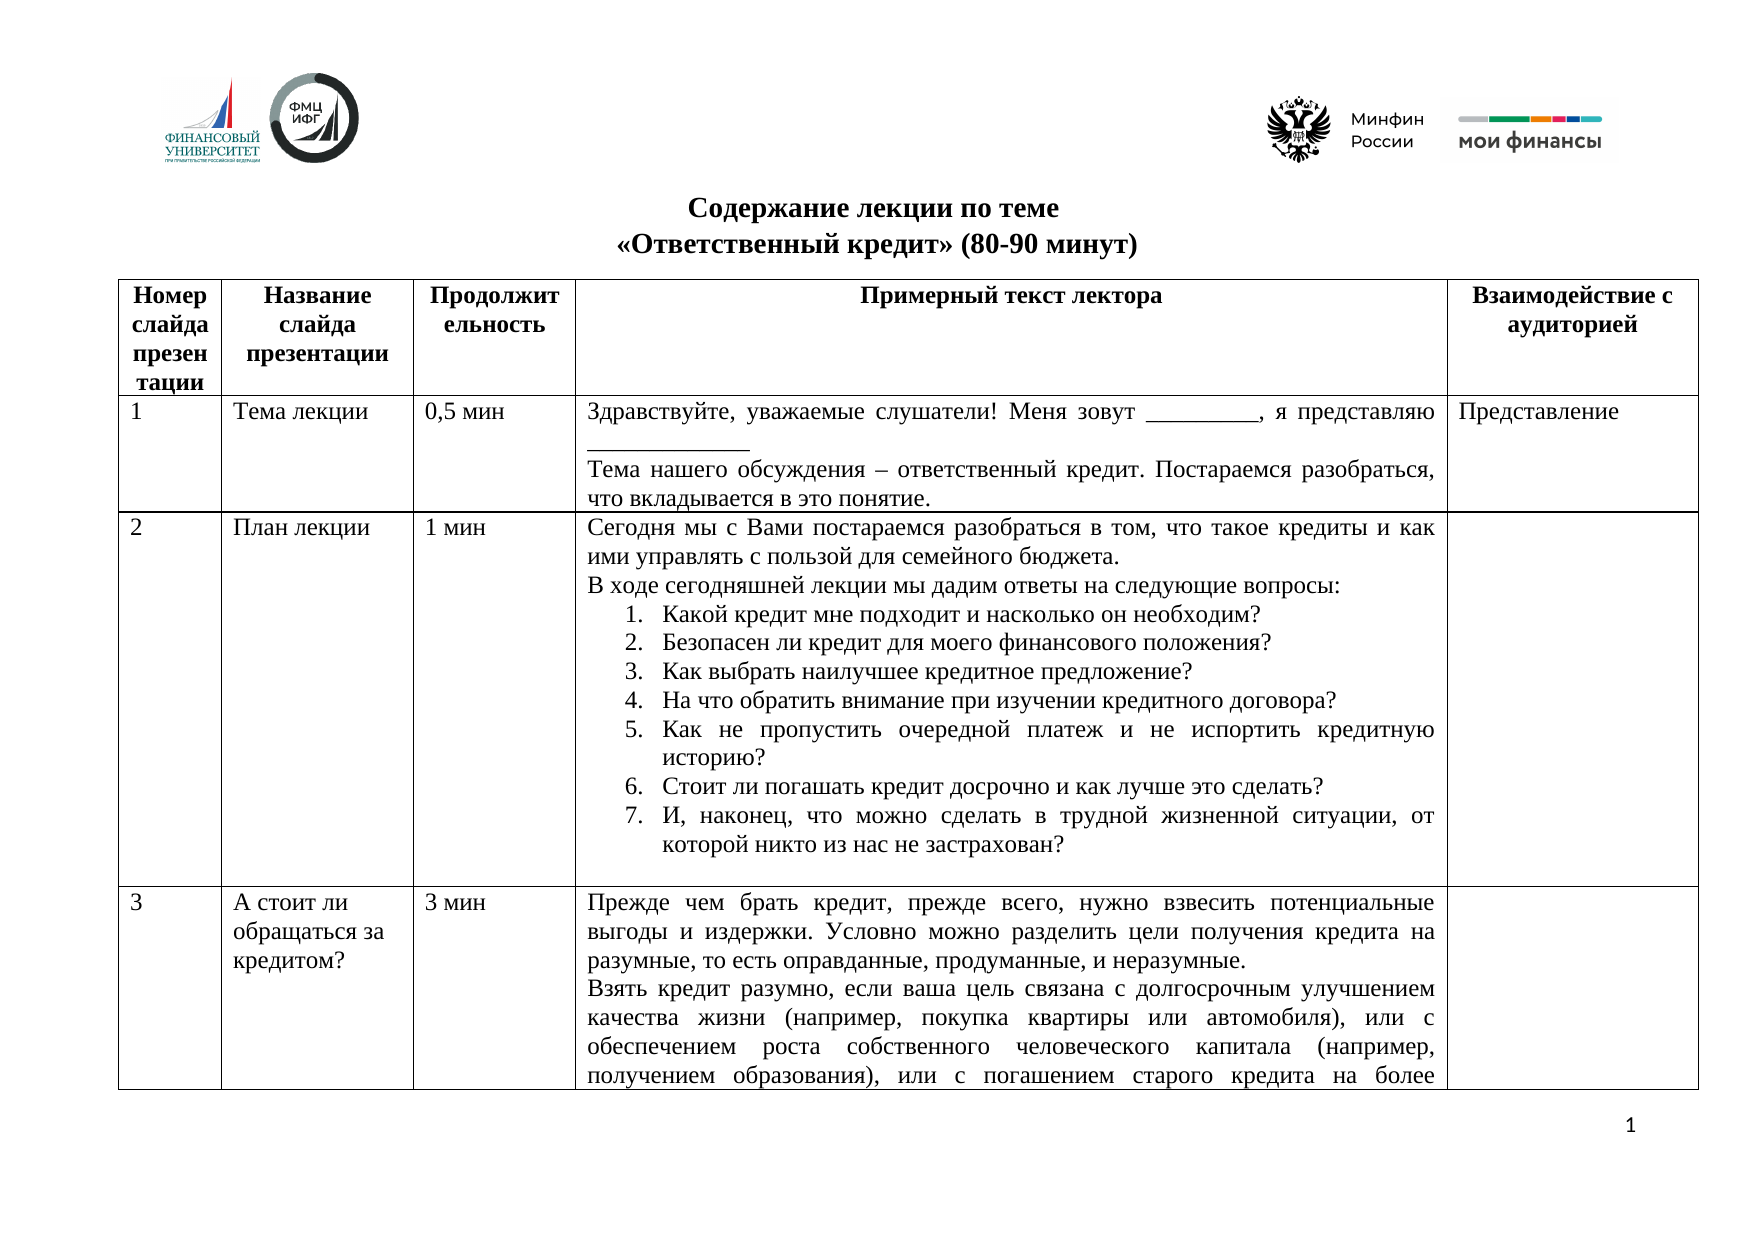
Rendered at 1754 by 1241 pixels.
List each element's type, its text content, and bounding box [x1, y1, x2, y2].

table_header Название слайда презентации [222, 280, 413, 395]
table_cell План лекции [222, 513, 413, 886]
table_header Продолжительность [414, 280, 575, 395]
table_cell 3 мин [414, 887, 575, 1088]
picture [1267, 96, 1619, 163]
table_cell 3 [119, 887, 221, 1088]
table_header Взаимодействие с аудиторией [1448, 280, 1698, 395]
table_cell 1 мин [414, 513, 575, 886]
table_cell [1448, 887, 1698, 1088]
table_cell А стоит ли обращаться за кредитом? [222, 887, 413, 1088]
table_header Номер слайда презентации [119, 280, 221, 395]
table_cell Тема лекции [222, 396, 413, 511]
picture [161, 77, 261, 163]
table_cell 0,5 мин [414, 396, 575, 511]
table_cell 1 [119, 396, 221, 511]
table_cell Представление [1448, 396, 1698, 511]
table_cell Здравствуйте, уважаемые слушатели! Меня зовут _________, я представляю _____________ Тема нашего обсуждения – ответственный кредит. Постараемся разобраться, что вкладывается в это понятие. [576, 396, 1447, 511]
table_cell 2 [119, 513, 221, 886]
text Содержание лекции по теме «Ответственный кредит» (80-90 минут) [118, 190, 1636, 260]
table_cell [1448, 513, 1698, 886]
table_cell Сегодня мы с Вами постараемся разобраться в том, что такое кредиты и как ими управлять с пользой для семейного бюджета. В ходе сегодняшней лекции мы дадим ответы на следующие вопросы: Какой кредит мне подходит и насколько он необходим? Безопасен ли кредит для моего финансового положения? Как выбрать наилучшее кредитное предложение? На что обратить внимание при изучении кредитного договора? Как не пропустить очередной платеж и не испортить кредитную историю? Стоит ли погашать кредит досрочно и как лучше это сделать? И, наконец, что можно сделать в трудной жизненной ситуации, от которой никто из нас не застрахован? [576, 513, 1447, 886]
table_header Примерный текст лектора [576, 280, 1447, 395]
